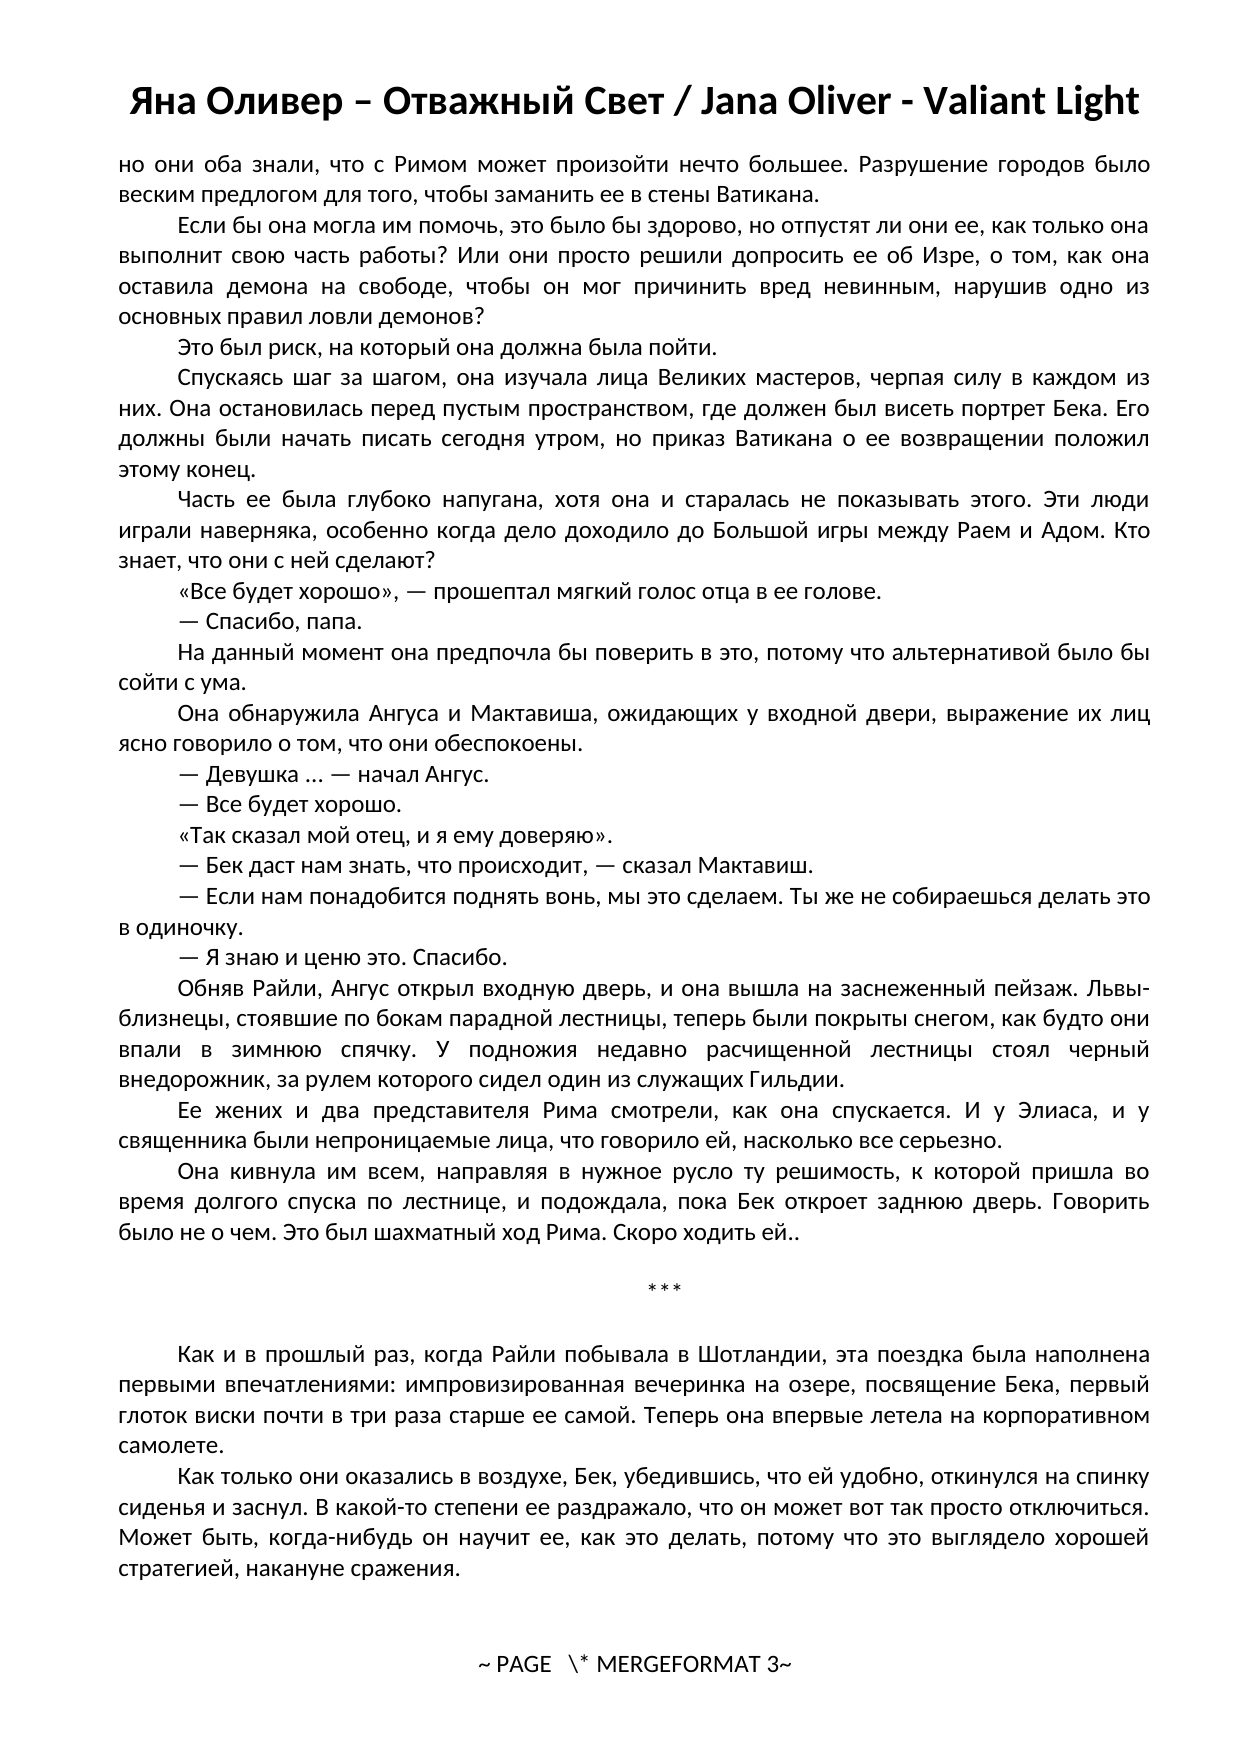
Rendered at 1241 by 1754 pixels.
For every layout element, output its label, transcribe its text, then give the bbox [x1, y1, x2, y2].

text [118, 148, 1152, 209]
text Часть ее была глубоко напугана, хотя она и старалась не показывать этого. Эти люди играли наверняка, особенно когда дело доходило до Большой игры между Раем и Адом. Кто знает, что они с ней сделают? [118, 483, 1152, 575]
text Как и в прошлый раз, когда Райли побывала в Шотландии, эта поездка была наполнена первыми впечатлениями: импровизированная вечеринка на озере, посвящение Бека, первый глоток виски почти в три раза старше ее самой. Теперь она впервые летела на корпоративном самолете. [118, 1338, 1152, 1460]
text Как только они оказались в воздухе, Бек, убедившись, что ей удобно, откинулся на спинку сиденья и заснул. В какой-то степени ее раздражало, что он может вот так просто отключиться. Может быть, когда-нибудь он научит ее, как это делать, потому что это выглядело хорошей стратегией, накануне сражения. [118, 1460, 1152, 1582]
text — Спасибо, папа. [118, 606, 1152, 636]
text — Девушка ... — начал Ангус. [118, 758, 1152, 789]
text — Бек даст нам знать, что происходит, — сказал Мактавиш. [118, 850, 1152, 880]
text Она кивнула им всем, направляя в нужное русло ту решимость, к которой пришла во время долгого спуска по лестнице, и подождала, пока Бек откроет заднюю дверь. Говорить было не о чем. Это был шахматный ход Рима. Скоро ходить ей.. [118, 1155, 1152, 1246]
text — Я знаю и ценю это. Спасибо. [118, 941, 1152, 972]
text — Все будет хорошо. [118, 789, 1152, 819]
text Ее жених и два представителя Рима смотрели, как она спускается. И у Элиаса, и у священника были непроницаемые лица, что говорило ей, насколько все серьезно. [118, 1094, 1152, 1155]
text Если бы она могла им помочь, это было бы здорово, но отпустят ли они ее, как только она выполнит свою часть работы? Или они просто решили допросить ее об Изре, о том, как она оставила демона на свободе, чтобы он мог причинить вред невинным, нарушив одно из основных правил ловли демонов? [118, 209, 1152, 331]
text Она обнаружила Ангуса и Мактавиша, ожидающих у входной двери, выражение их лиц ясно говорило о том, что они обеспокоены. [118, 697, 1152, 758]
text На данный момент она предпочла бы поверить в это, потому что альтернативой было бы сойти с ума. [118, 636, 1152, 697]
text «Так сказал мой отец, и я ему доверяю». [118, 819, 1152, 850]
text Обняв Райли, Ангус открыл входную дверь, и она вышла на заснеженный пейзаж. Львы-близнецы, стоявшие по бокам парадной лестницы, теперь были покрыты снегом, как будто они впали в зимнюю спячку. У подножия недавно расчищенной лестницы стоял черный внедорожник, за рулем которого сидел один из служащих Гильдии. [118, 972, 1152, 1094]
text *** [118, 1277, 1152, 1307]
text «Все будет хорошо», — прошептал мягкий голос отца в ее голове. [118, 575, 1152, 606]
text — Если нам понадобится поднять вонь, мы это сделаем. Ты же не собираешься делать это в одиночку. [118, 880, 1152, 941]
text Спускаясь шаг за шагом, она изучала лица Великих мастеров, черпая силу в каждом из них. Она остановилась перед пустым пространством, где должен был висеть портрет Бека. Его должны были начать писать сегодня утром, но приказ Ватикана о ее возвращении положил этому конец. [118, 361, 1152, 483]
text Это был риск, на который она должна была пойти. [118, 331, 1152, 361]
